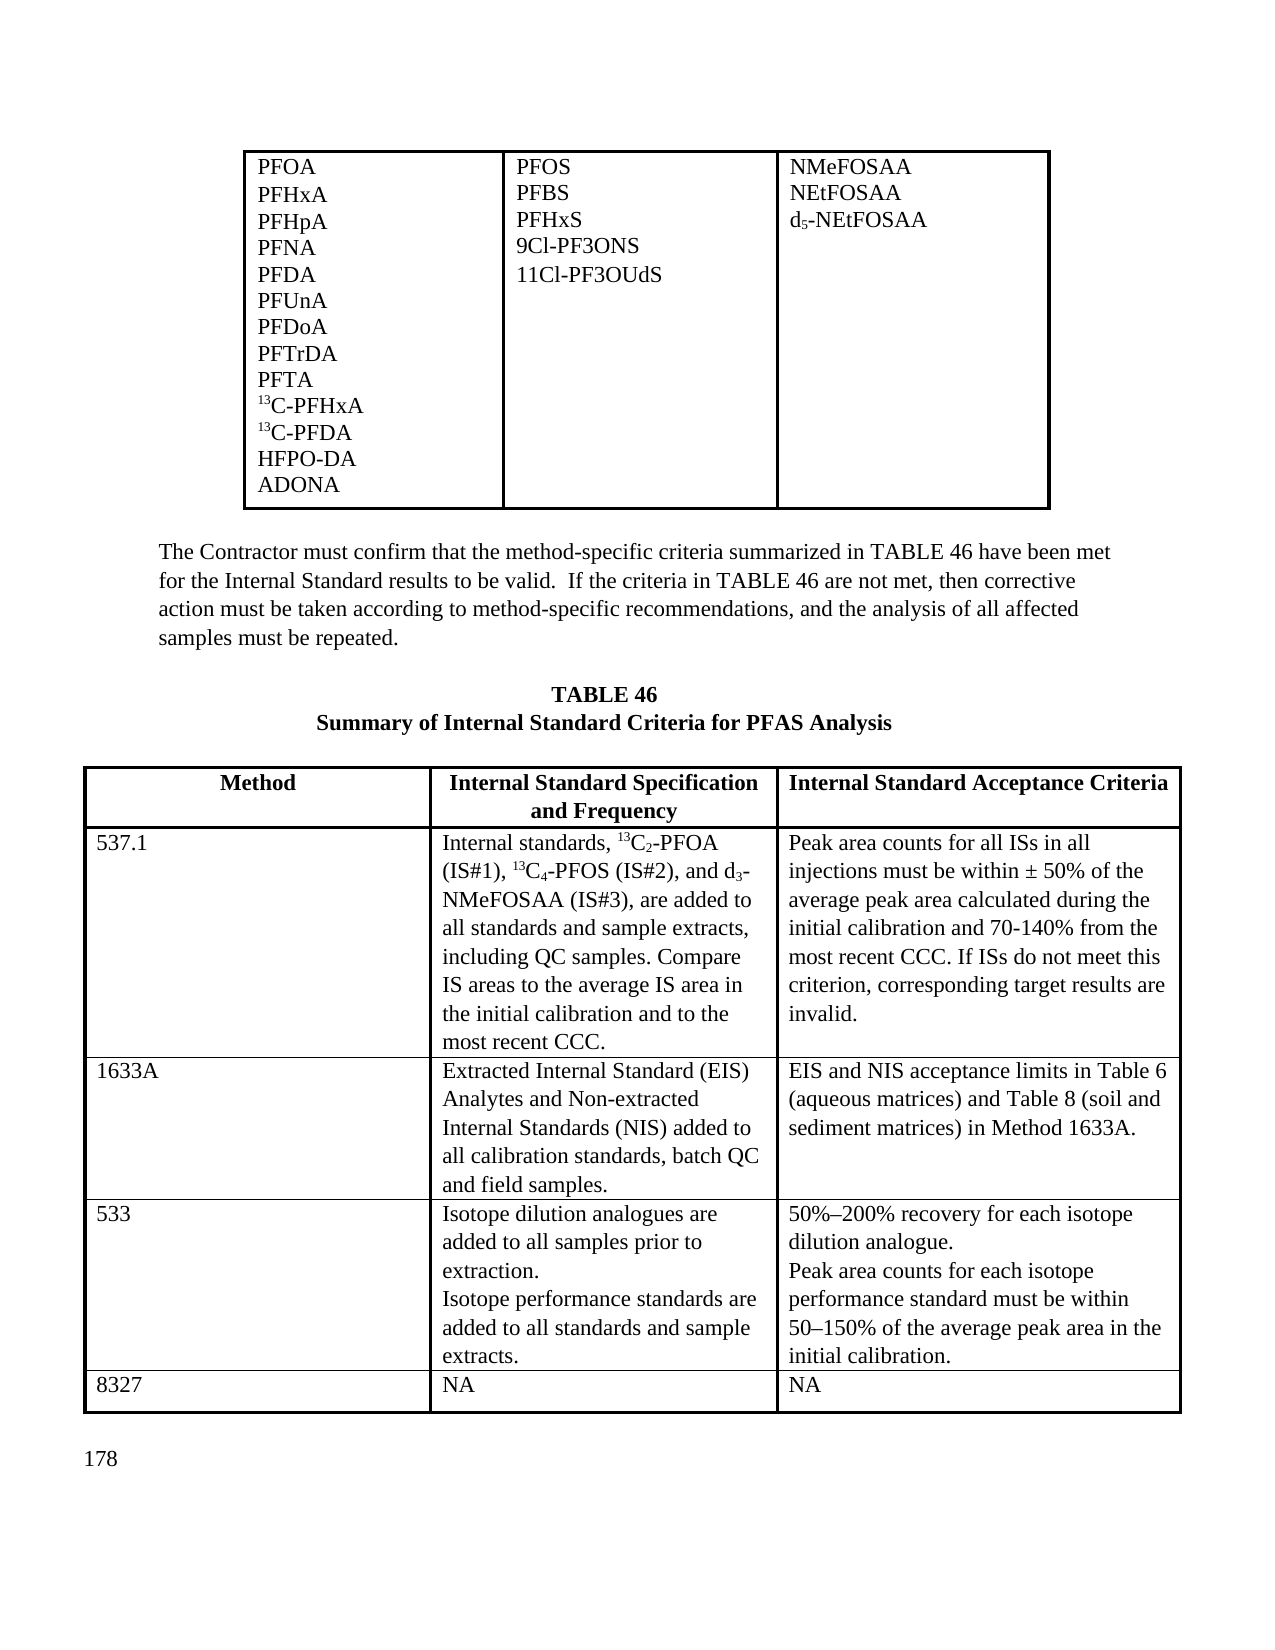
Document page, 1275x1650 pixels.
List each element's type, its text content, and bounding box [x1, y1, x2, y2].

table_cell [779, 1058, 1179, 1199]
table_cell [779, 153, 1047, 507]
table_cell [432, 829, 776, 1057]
text Summary of Internal Standard Criteria for PFAS Analysis [83, 709, 1125, 735]
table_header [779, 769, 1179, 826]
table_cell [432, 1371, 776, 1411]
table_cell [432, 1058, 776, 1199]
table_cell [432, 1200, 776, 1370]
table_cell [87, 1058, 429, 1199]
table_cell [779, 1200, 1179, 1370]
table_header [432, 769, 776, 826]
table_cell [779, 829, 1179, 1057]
text TABLE 46 [83, 681, 1125, 707]
text The Contractor must confirm that the method-specific criteria summarized in TABLE 46 have been met for the Internal Standard results to be valid. If the criteria in TABLE 46 are not met, then corrective action must be taken according to method-specific recommendations, and the analysis of all affected samples must be repeated. [158, 538, 1125, 650]
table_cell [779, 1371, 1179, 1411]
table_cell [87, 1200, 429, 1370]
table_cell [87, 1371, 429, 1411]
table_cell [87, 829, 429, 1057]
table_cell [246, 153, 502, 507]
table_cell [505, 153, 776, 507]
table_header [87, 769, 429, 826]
